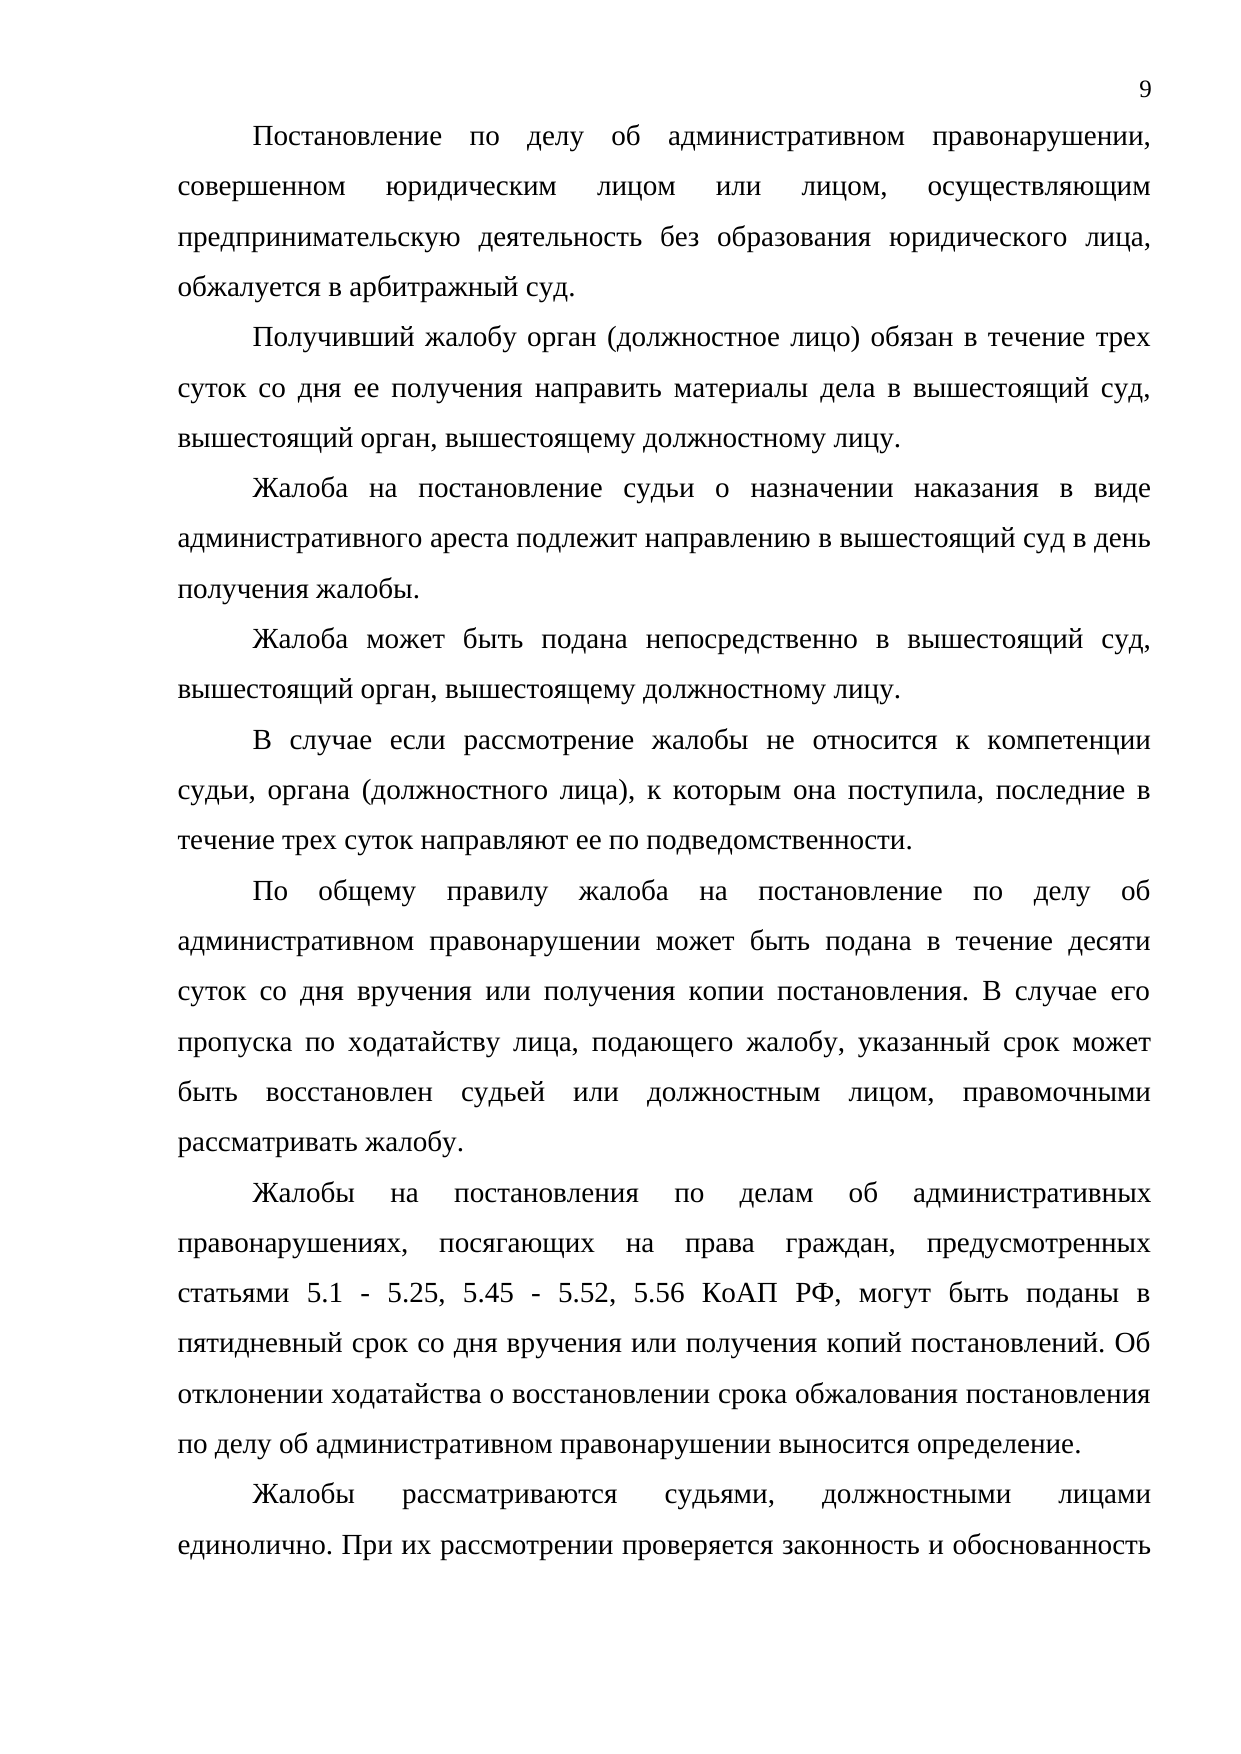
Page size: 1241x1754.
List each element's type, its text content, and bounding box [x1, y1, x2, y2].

text Жалоба может быть подана непосредственно в вышестоящий суд, вышестоящий орган, вышестоящему должностному лицу. [177, 621, 1152, 705]
text В случае если рассмотрение жалобы не относится к компетенции судьи, органа (должностного лица), к которым она поступила, последние в течение трех суток направляют ее по подведомственности. [177, 722, 1152, 856]
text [177, 1477, 1152, 1560]
text Жалоба на постановление судьи о назначении наказания в виде административного ареста подлежит направлению в вышестоящий суд в день получения жалобы. [177, 470, 1152, 604]
text Получивший жалобу орган (должностное лицо) обязан в течение трех суток со дня ее получения направить материалы дела в вышестоящий суд, вышестоящий орган, вышестоящему должностному лицу. [177, 319, 1152, 453]
text По общему правилу жалоба на постановление по делу об административном правонарушении может быть подана в течение десяти суток со дня вручения или получения копии постановления. В случае его пропуска по ходатайству лица, подающего жалобу, указанный срок может быть восстановлен судьей или должностным лицом, правомочными рассматривать жалобу. [177, 873, 1152, 1158]
text Жалобы на постановления по делам об административных правонарушениях, посягающих на права граждан, предусмотренных статьями 5.1 - 5.25, 5.45 - 5.52, 5.56 КоАП РФ, могут быть поданы в пятидневный срок со дня вручения или получения копий постановлений. Об отклонении ходатайства о восстановлении срока обжалования постановления по делу об административном правонарушении выносится определение. [177, 1175, 1152, 1460]
text Постановление по делу об административном правонарушении, совершенном юридическим лицом или лицом, осуществляющим предпринимательскую деятельность без образования юридического лица, обжалуется в арбитражный суд. [177, 118, 1152, 303]
